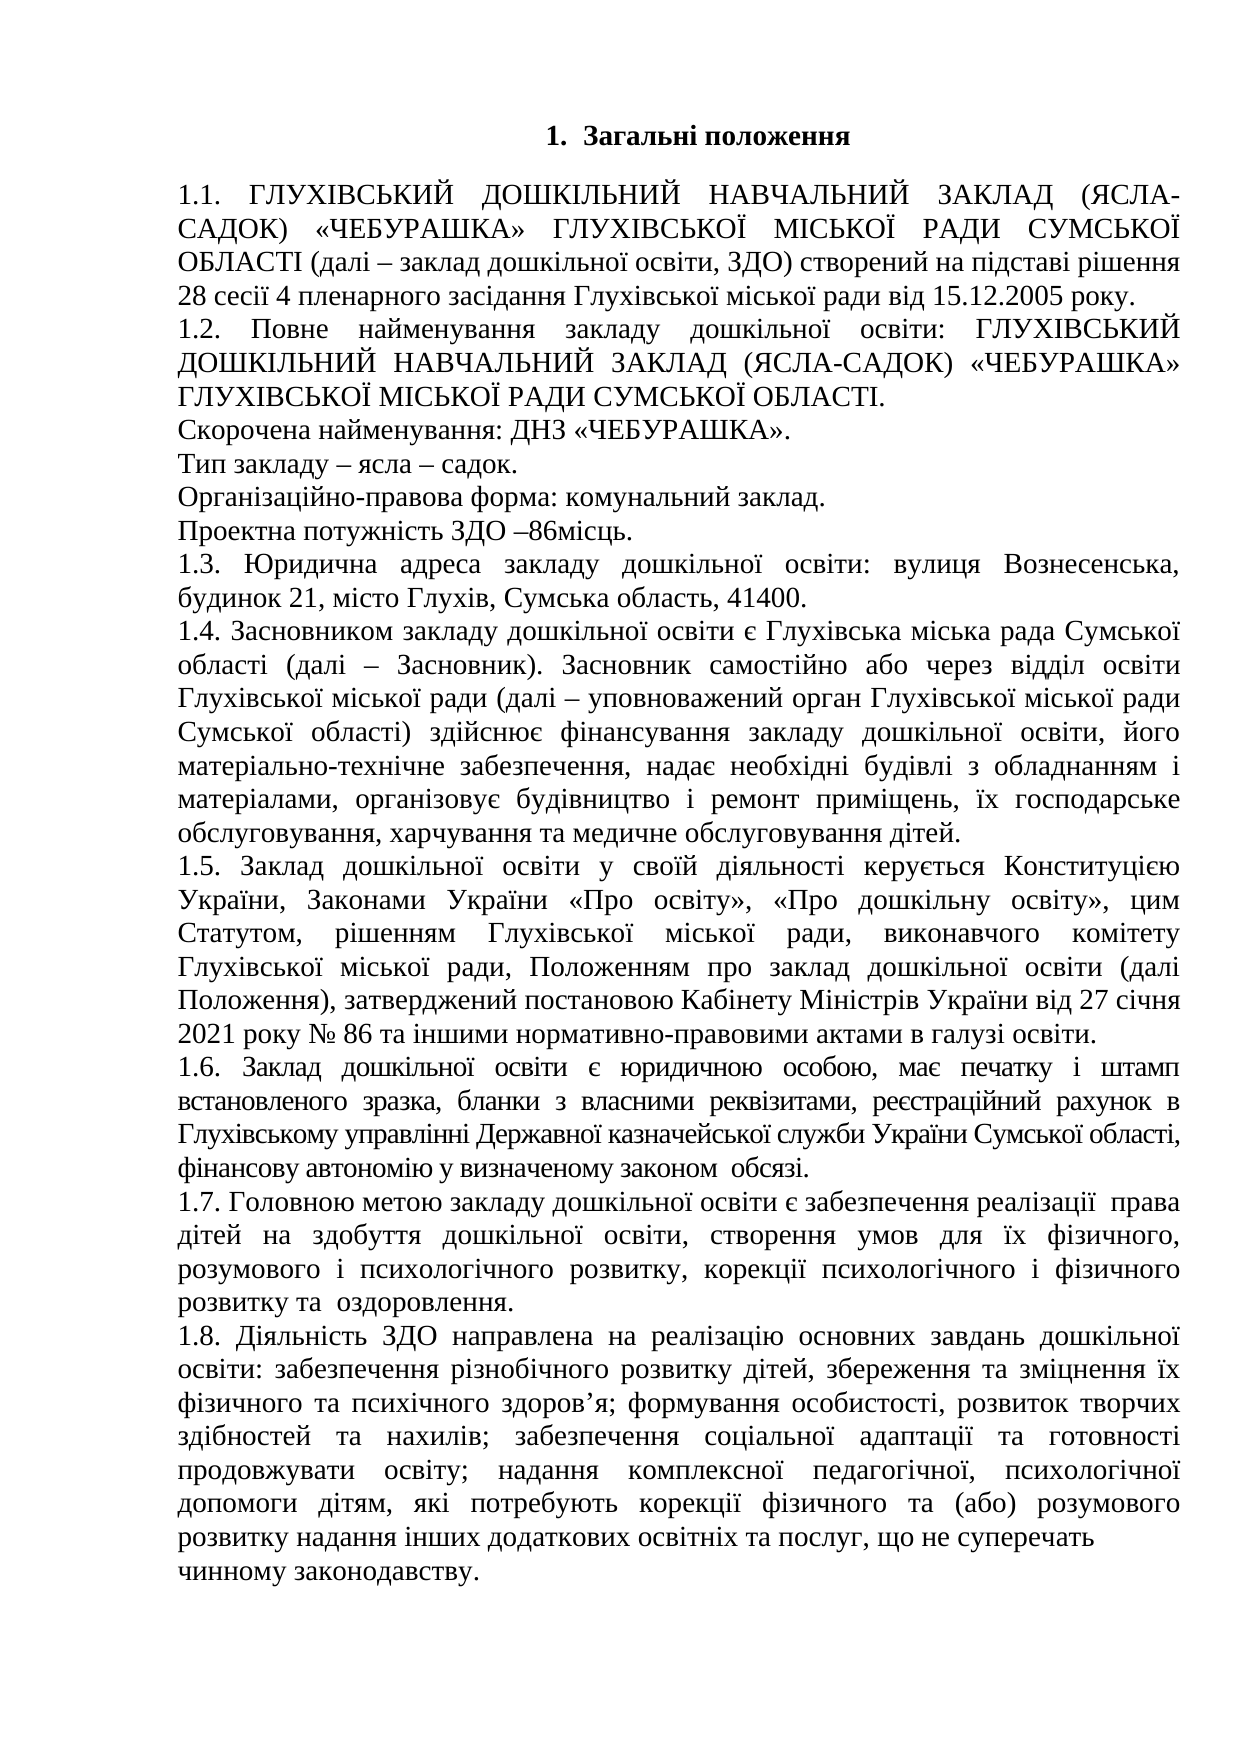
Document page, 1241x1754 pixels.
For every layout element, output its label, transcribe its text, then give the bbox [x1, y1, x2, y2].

text Організаційно-правова форма: комунальний заклад. [177, 479, 1181, 513]
text 1.7. Головною метою закладу дошкільної освіти є забезпечення реалізації права дітей на здобуття дошкільної освіти, створення умов для їх фізичного, розумового і психологічного розвитку, корекції психологічного і фізичного розвитку та оздоровлення. [177, 1184, 1181, 1318]
text 1.1. ГЛУХІВСЬКИЙ ДОШКІЛЬНИЙ НАВЧАЛЬНИЙ ЗАКЛАД (ЯСЛА-САДОК) «ЧЕБУРАШКА» ГЛУХІВСЬКОЇ МІСЬКОЇ РАДИ СУМСЬКОЇ ОБЛАСТІ (далі – заклад дошкільної освіти, ЗДО) створений на підставі рішення 28 сесії 4 пленарного засідання Глухівської міської ради від 15.12.2005 року. [177, 177, 1181, 312]
list Загальні положення [215, 118, 1181, 152]
text Скорочена найменування: ДНЗ «ЧЕБУРАШКА». [177, 412, 1181, 446]
text Тип закладу – ясла – садок. [177, 446, 1181, 479]
text чинному законодавству. [177, 1553, 1181, 1586]
text 1.4. Засновником закладу дошкільної освіти є Глухівська міська рада Сумської області (далі – Засновник). Засновник самостійно або через відділ освіти Глухівської міської ради (далі – уповноважений орган Глухівської міської ради Сумської області) здійснює фінансування закладу дошкільної освіти, його матеріально-технічне забезпечення, надає необхідні будівлі з обладнанням і матеріалами, організовує будівництво і ремонт приміщень, їх господарське обслуговування, харчування та медичне обслуговування дітей. [177, 613, 1181, 848]
text 1.3. Юридична адреса закладу дошкільної освіти: вулиця Вознесенська, будинок 21, місто Глухів, Сумська область, 41400. [177, 546, 1181, 613]
text 1.2. Повне найменування закладу дошкільної освіти: ГЛУХІВСЬКИЙ ДОШКІЛЬНИЙ НАВЧАЛЬНИЙ ЗАКЛАД (ЯСЛА-САДОК) «ЧЕБУРАШКА» ГЛУХІВСЬКОЇ МІСЬКОЇ РАДИ СУМСЬКОЇ ОБЛАСТІ. [177, 312, 1181, 412]
text 1.6. Заклад дошкільної освіти є юридичною особою, має печатку і штамп встановленого зразка, бланки з власними реквізитами, реєстраційний рахунок в Глухівському управлінні Державної казначейської служби України Сумської області, фінансову автономію у визначеному законом обсязі. [177, 1049, 1181, 1184]
text 1.5. Заклад дошкільної освіти у своїй діяльності керується Конституцією України, Законами України «Про освіту», «Про дошкільну освіту», цим Статутом, рішенням Глухівської міської ради, виконавчого комітету Глухівської міської ради, Положенням про заклад дошкільної освіти (далі Положення), затверджений постановою Кабінету Міністрів України від 27 січня 2021 року № 86 та іншими нормативно-правовими актами в галузі освіти. [177, 848, 1181, 1049]
text 1.8. Діяльність ЗДО направлена на реалізацію основних завдань дошкільної освіти: забезпечення різнобічного розвитку дітей, збереження та зміцнення їх фізичного та психічного здоров’я; формування особистості, розвиток творчих здібностей та нахилів; забезпечення соціальної адаптації та готовності продовжувати освіту; надання комплексної педагогічної, психологічної допомоги дітям, які потребують корекції фізичного та (або) розумового розвитку надання інших додаткових освітніх та послуг, що не суперечать [177, 1318, 1181, 1553]
text Проектна потужність ЗДО –86місць. [177, 513, 1181, 546]
